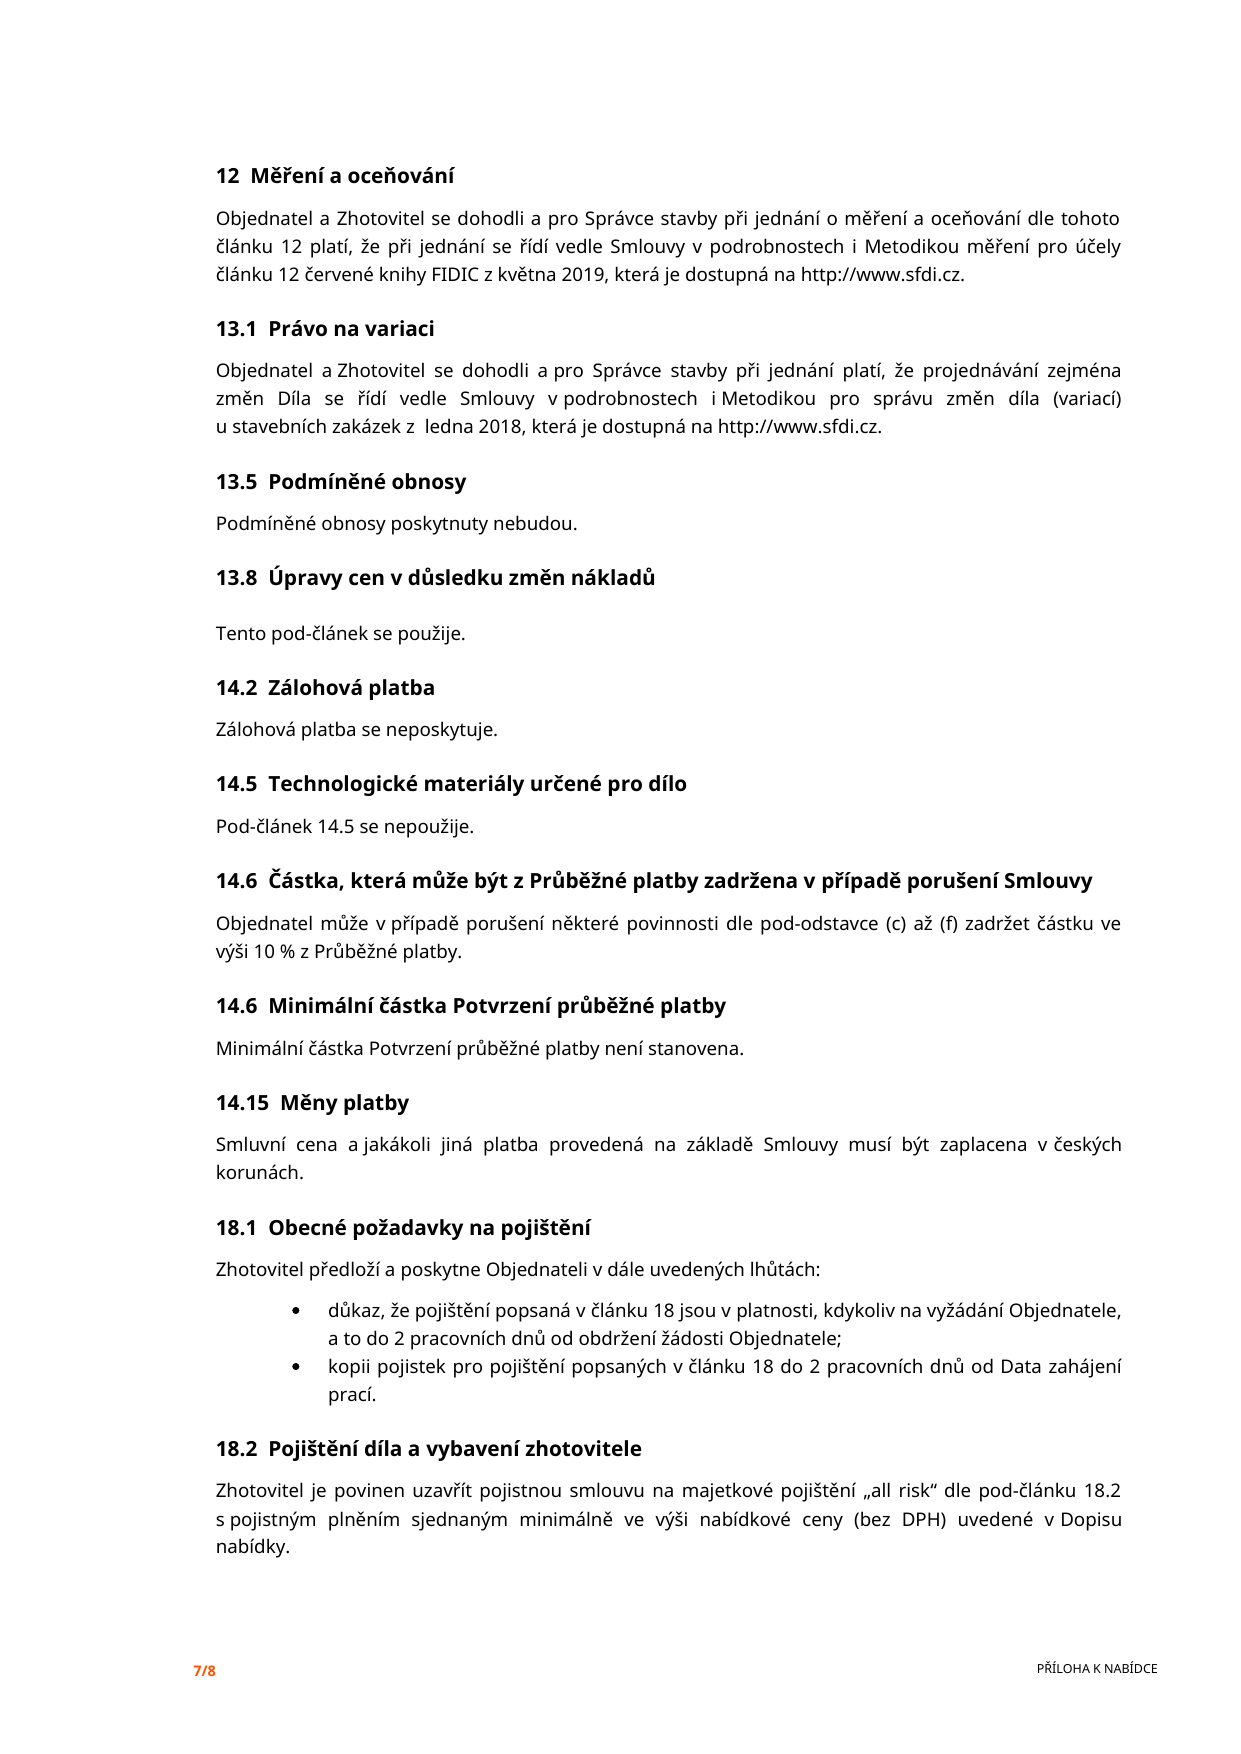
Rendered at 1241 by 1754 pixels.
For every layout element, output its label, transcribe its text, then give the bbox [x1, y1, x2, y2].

text Podmíněné obnosy poskytnuty nebudou. [216, 511, 1122, 536]
text Tento pod-článek se použije. [216, 620, 1122, 645]
text Objednatel a Zhotovitel se dohodli a pro Správce stavby při jednání platí, že projednávání zejména změn Díla se řídí vedle Smlouvy v podrobnostech i Metodikou pro správu změn díla (variací) u stavebních zakázek z ledna 2018, která je dostupná na http://www.sfdi.cz. [216, 358, 1122, 439]
text Zhotovitel je povinen uzavřít pojistnou smlouvu na majetkové pojištění „all risk“ dle pod-článku 18.2 s pojistným plněním sjednaným minimálně ve výši nabídkové ceny (bez DPH) uvedené v Dopisu nabídky. [216, 1478, 1122, 1559]
text 14.2 Zálohová platba [216, 673, 1122, 701]
text 12 Měření a oceňování [216, 161, 1122, 189]
text Zhotovitel předloží a poskytne Objednateli v dále uvedených lhůtách: [216, 1256, 1122, 1282]
text 13.5 Podmíněné obnosy [216, 467, 1122, 495]
text 18.2 Pojištění díla a vybavení zhotovitele [216, 1434, 1122, 1462]
text důkaz, že pojištění popsaná v článku 18 jsou v platnosti, kdykoliv na vyžádání Objednatele, a to do 2 pracovních dnů od obdržení žádosti Objednatele; [292, 1297, 1122, 1351]
text Smluvní cena a jakákoli jiná platba provedená na základě Smlouvy musí být zaplacena v českých korunách. [216, 1132, 1122, 1185]
text 14.6 Minimální částka Potvrzení průběžné platby [216, 991, 1122, 1019]
text 13.8 Úpravy cen v důsledku změn nákladů [216, 563, 1122, 592]
text kopii pojistek pro pojištění popsaných v článku 18 do 2 pracovních dnů od Data zahájení prací. [292, 1353, 1122, 1407]
text Zálohová platba se neposkytuje. [216, 717, 1122, 742]
text Minimální částka Potvrzení průběžné platby není stanovena. [216, 1035, 1122, 1060]
text 14.15 Měny platby [216, 1088, 1122, 1116]
text Objednatel může v případě porušení některé povinnosti dle pod-odstavce (c) až (f) zadržet částku ve výši 10 % z Průběžné platby. [216, 910, 1122, 964]
text 13.1 Právo na variaci [216, 314, 1122, 342]
text 14.6 Částka, která může být z Průběžné platby zadržena v případě porušení Smlouvy [216, 866, 1122, 895]
text Pod-článek 14.5 se nepoužije. [216, 813, 1122, 839]
text 18.1 Obecné požadavky na pojištění [216, 1213, 1122, 1241]
text Objednatel a Zhotovitel se dohodli a pro Správce stavby při jednání o měření a oceňování dle tohoto článku 12 platí, že při jednání se řídí vedle Smlouvy v podrobnostech i Metodikou měření pro účely článku 12 červené knihy FIDIC z května 2019, která je dostupná na http://www.sfdi.cz. [216, 205, 1122, 286]
text 14.5 Technologické materiály určené pro dílo [216, 769, 1122, 798]
